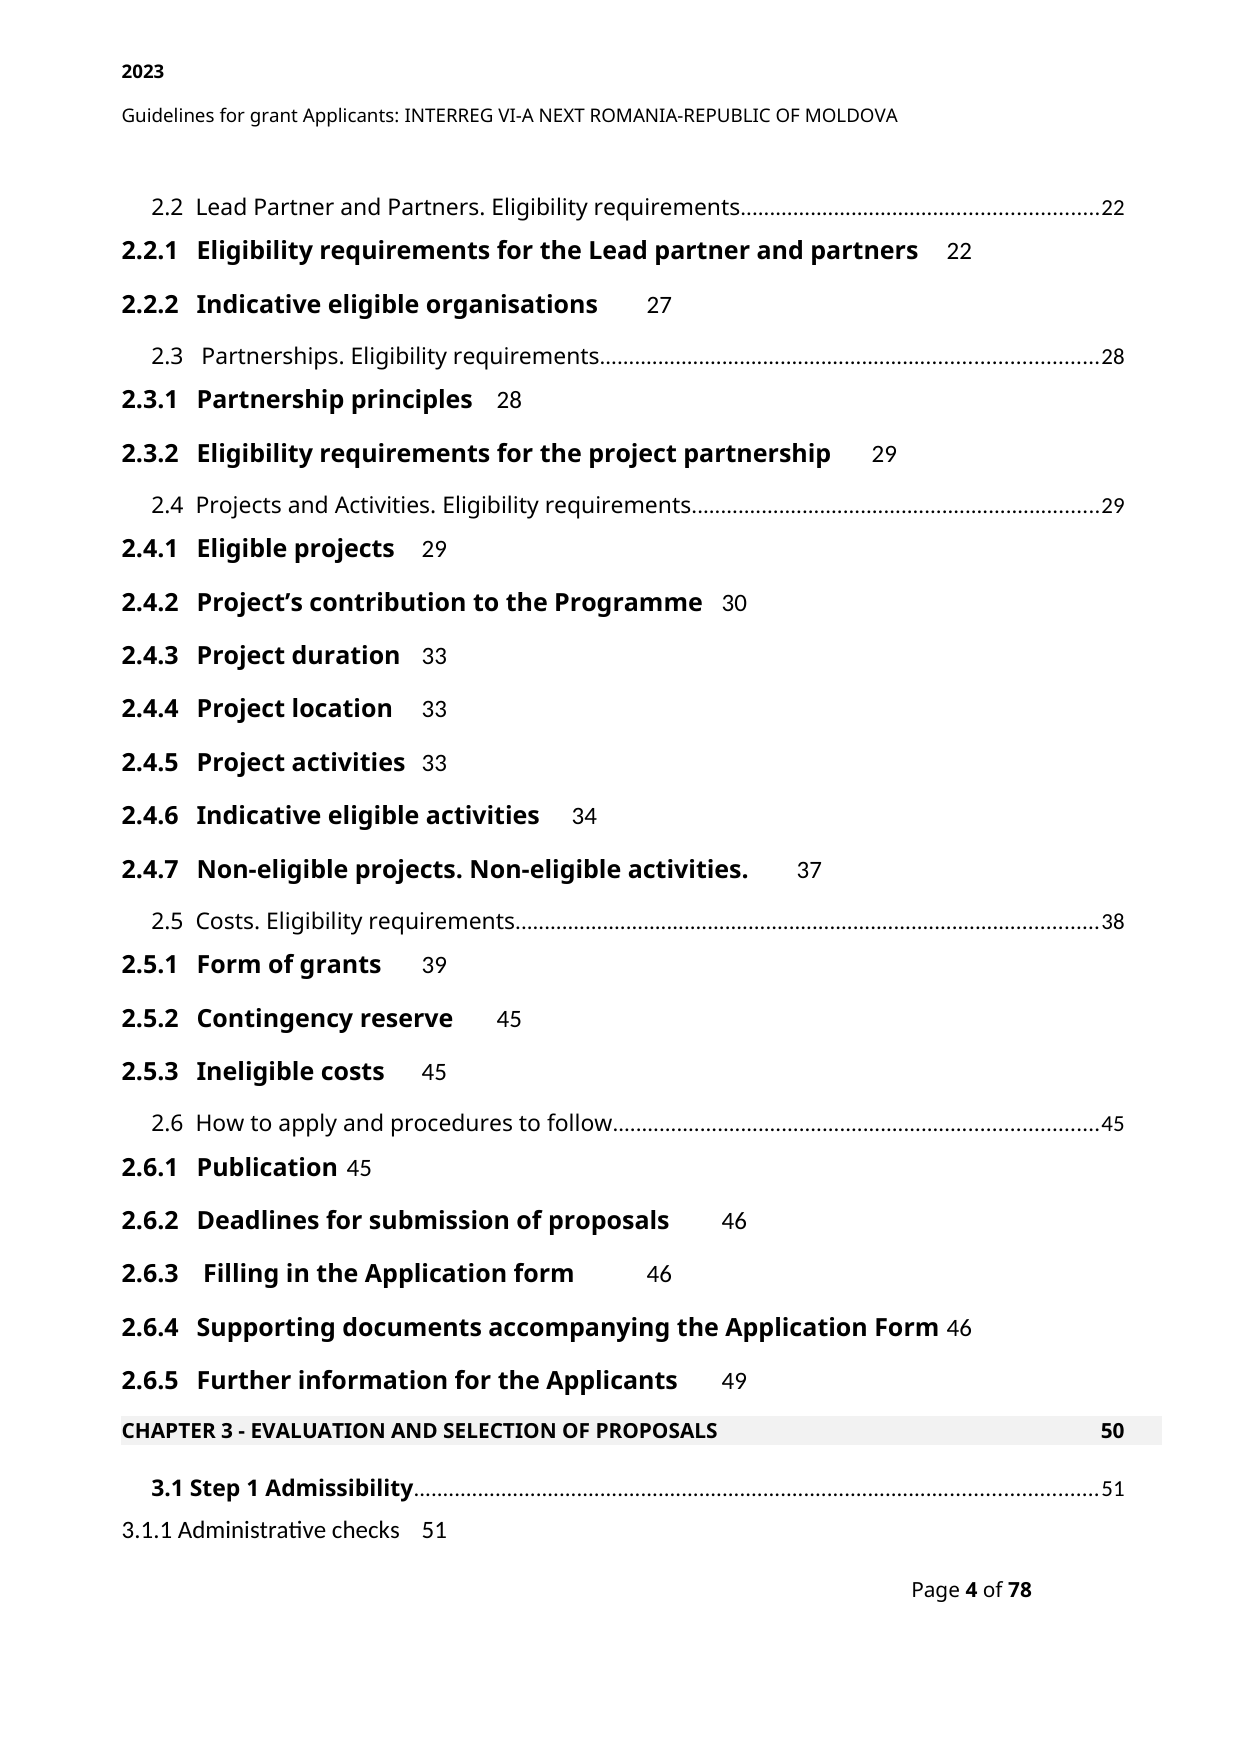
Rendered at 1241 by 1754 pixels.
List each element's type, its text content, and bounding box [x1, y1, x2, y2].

text 3.1.1 Administrative checks 51 [121, 1514, 1162, 1545]
text 2.4.6 Indicative eligible activities 34 [121, 798, 1162, 832]
text 2.5.1 Form of grants 39 [121, 947, 1162, 981]
text 2.6.4 Supporting documents accompanying the Application Form 46 [121, 1309, 1162, 1344]
text 2.5.2 Contingency reserve 45 [121, 1000, 1162, 1034]
text 2.4.7 Non-eligible projects. Non-eligible activities. 37 [121, 851, 1162, 885]
text 2.2.2 Indicative eligible organisations 27 [121, 286, 1162, 320]
text 2.4.5 Project activities 33 [121, 744, 1162, 778]
text 2.6.1 Publication 45 [121, 1149, 1162, 1183]
text 2.6.3 Filling in the Application form 46 [121, 1256, 1162, 1290]
text 2.6.2 Deadlines for submission of proposals 46 [121, 1203, 1162, 1237]
text 2.3 Partnerships. Eligibility requirements 28 [151, 340, 1162, 371]
text 2.4.2 Project’s contribution to the Programme 30 [121, 584, 1162, 618]
text CHAPTER 3 - EVALUATION AND SELECTION OF PROPOSALS 50 [121, 1416, 1162, 1445]
text 2.4 Projects and Activities. Eligibility requirements 29 [151, 489, 1162, 520]
text 2.4.1 Eligible projects 29 [121, 531, 1162, 565]
text 2.5.3 Ineligible costs 45 [121, 1054, 1162, 1088]
text 2.4.3 Project duration 33 [121, 638, 1162, 672]
text 2.5 Costs. Eligibility requirements 38 [151, 905, 1162, 936]
text 3.1 Step 1 Admissibility 51 [151, 1472, 1162, 1503]
text 2.3.2 Eligibility requirements for the project partnership 29 [121, 435, 1162, 469]
text 2.2.1 Eligibility requirements for the Lead partner and partners 22 [121, 233, 1162, 267]
text 2.4.4 Project location 33 [121, 691, 1162, 725]
text 2.3.1 Partnership principles 28 [121, 382, 1162, 416]
text 2.6 How to apply and procedures to follow 45 [151, 1107, 1162, 1138]
text 2.6.5 Further information for the Applicants 49 [121, 1363, 1162, 1397]
text 2.2 Lead Partner and Partners. Eligibility requirements 22 [151, 191, 1162, 222]
